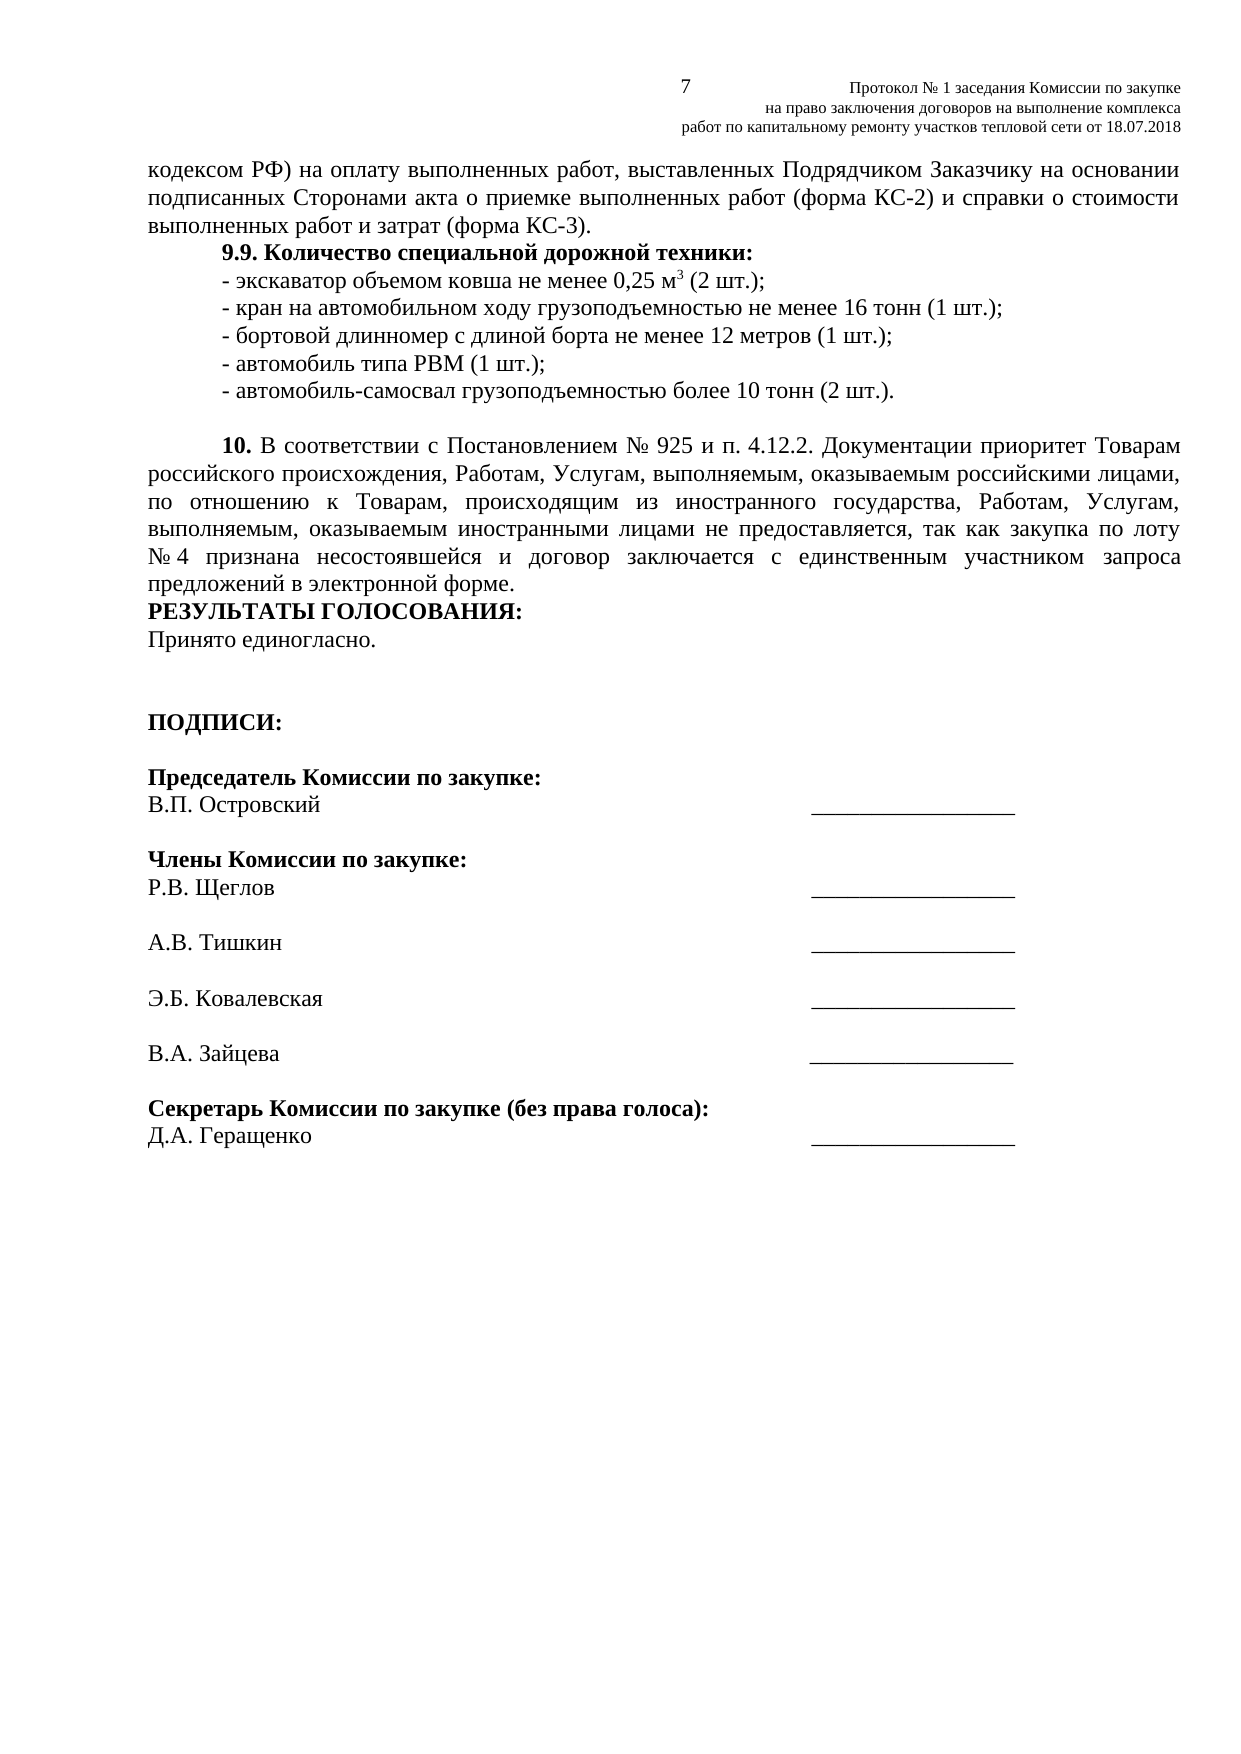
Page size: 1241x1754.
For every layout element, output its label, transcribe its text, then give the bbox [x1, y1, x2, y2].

text 9.9. Количество специальной дорожной техники: [148, 238, 1181, 266]
text Э.Б. Ковалевская _________________ [148, 983, 1181, 1011]
text - экскаватор объемом ковша не менее 0,25 м3 (2 шт.); [148, 266, 1181, 293]
text Д.А. Геращенко _________________ [148, 1122, 1181, 1149]
text - бортовой длинномер с длиной борта не менее 12 метров (1 шт.); [148, 321, 1181, 349]
text - автомобиль типа РВМ (1 шт.); [148, 349, 1181, 376]
text - автомобиль-самосвал грузоподъемностью более 10 тонн (2 шт.). [148, 376, 1181, 404]
text - кран на автомобильном ходу грузоподъемностью не менее 16 тонн (1 шт.); [148, 293, 1181, 321]
text 10. В соответствии с Постановлением № 925 и п. 4.12.2. Документации приоритет Товарам российского происхождения, Работам, Услугам, выполняемым, оказываемым российскими лицами, по отношению к Товарам, происходящим из иностранного государства, Работам, Услугам, выполняемым, оказываемым иностранными лицами не предоставляется, так как закупка по лоту № 4 признана несостоявшейся и договор заключается с единственным участником запроса предложений в электронной форме. [148, 431, 1181, 597]
text ПОДПИСИ: [148, 707, 1181, 735]
text Председатель Комиссии по закупке: [148, 763, 1181, 790]
text В.А. Зайцева _________________ [148, 1039, 1181, 1066]
text Р.В. Щеглов _________________ [148, 873, 1181, 901]
text РЕЗУЛЬТАТЫ ГОЛОСОВАНИЯ: [148, 597, 1181, 625]
text А.В. Тишкин _________________ [148, 928, 1181, 956]
text Принято единогласно. [148, 625, 1181, 652]
text Секретарь Комиссии по закупке (без права голоса): [148, 1094, 1181, 1122]
text В.П. Островский _________________ [148, 790, 1181, 818]
text Члены Комиссии по закупке: [148, 846, 1181, 873]
